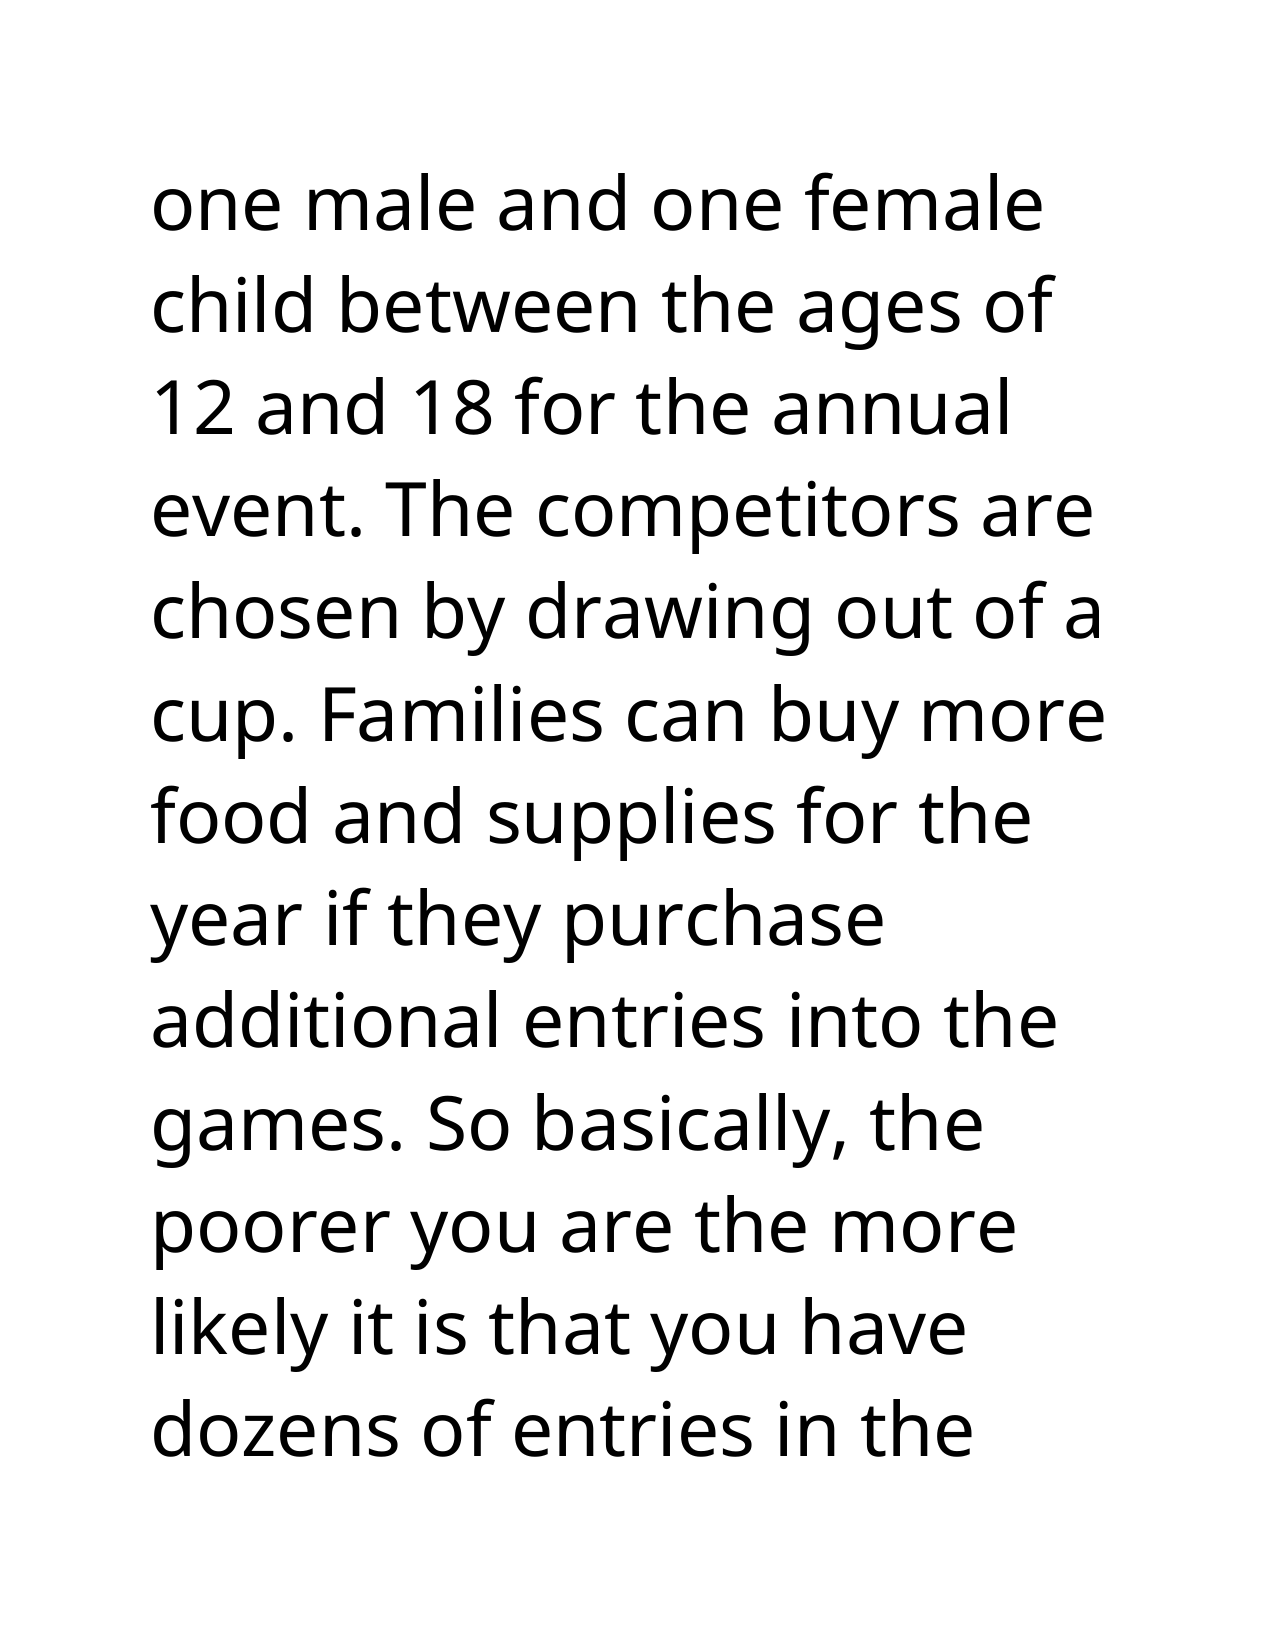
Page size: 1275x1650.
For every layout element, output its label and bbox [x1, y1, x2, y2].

text [150, 150, 1125, 1478]
